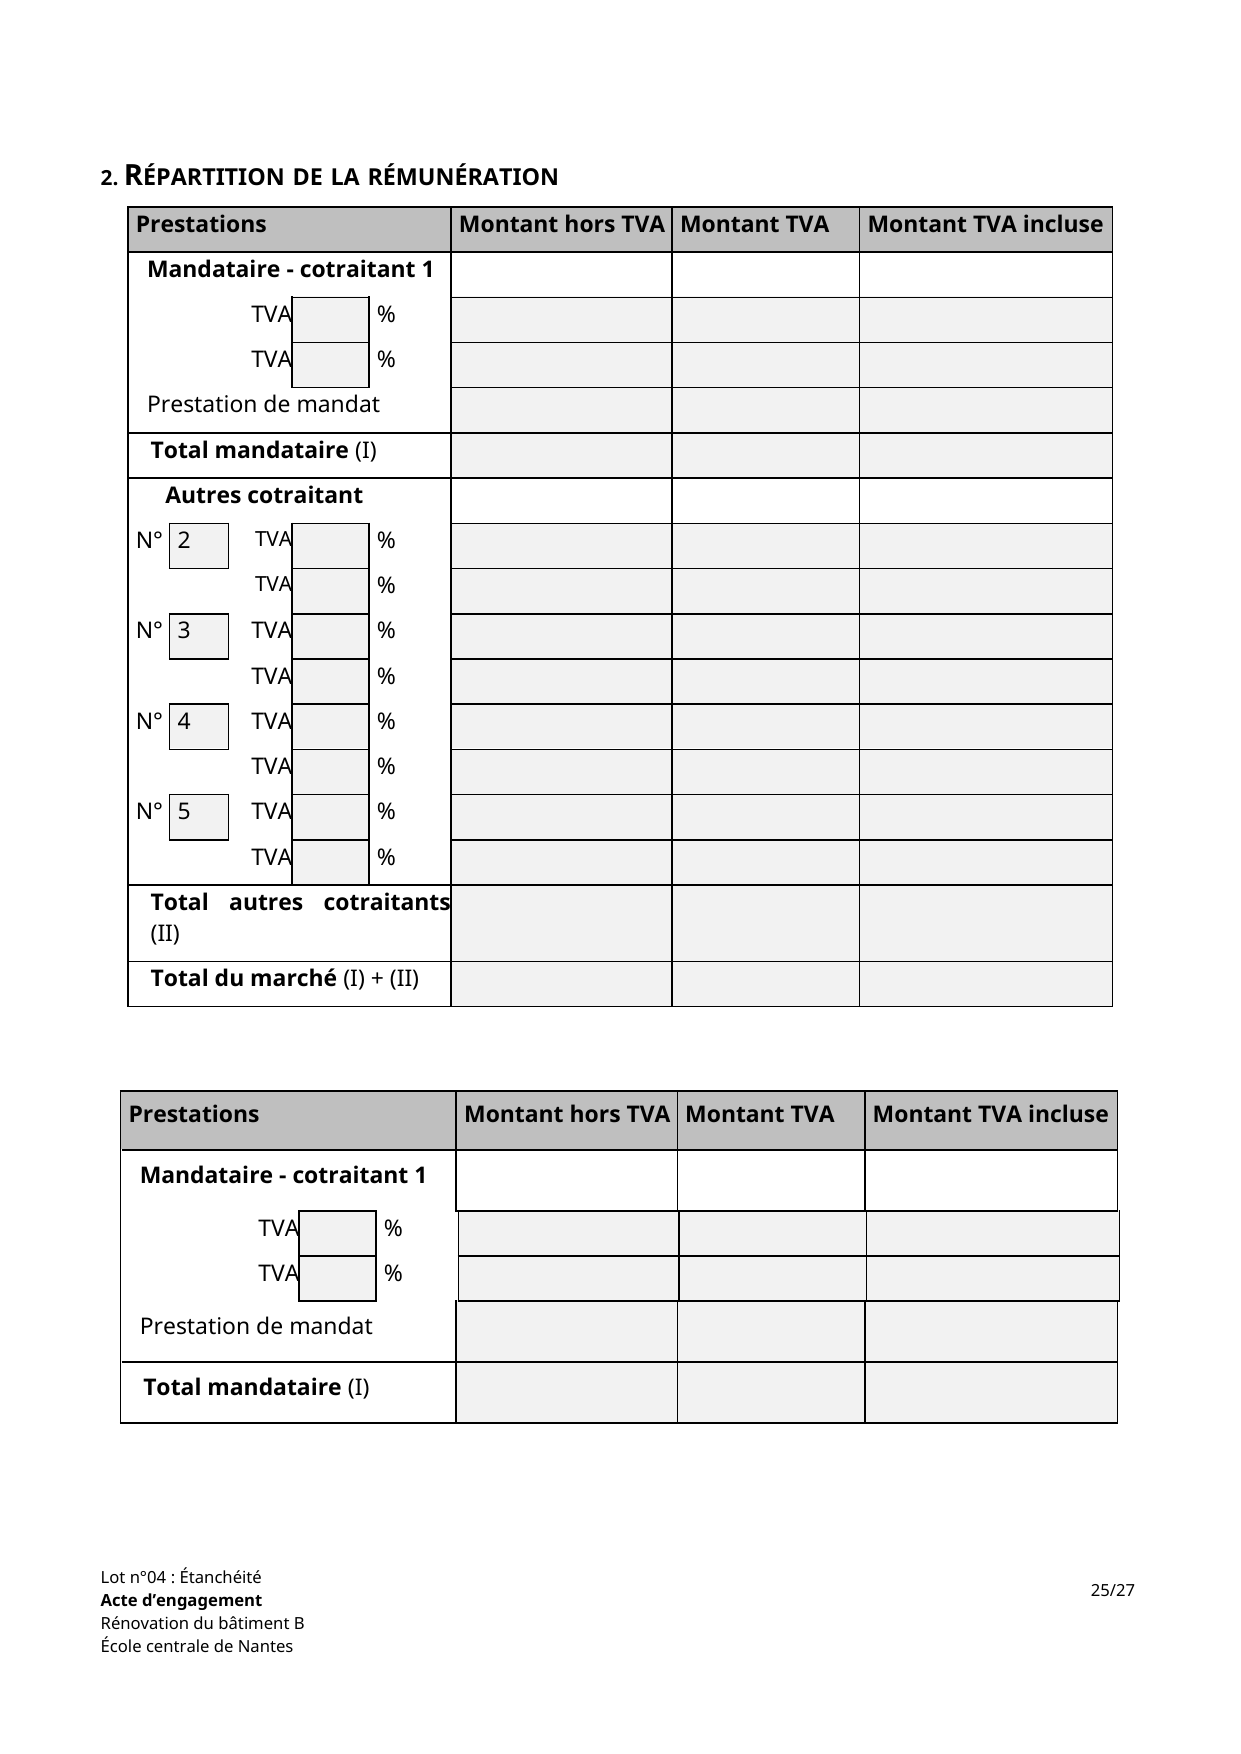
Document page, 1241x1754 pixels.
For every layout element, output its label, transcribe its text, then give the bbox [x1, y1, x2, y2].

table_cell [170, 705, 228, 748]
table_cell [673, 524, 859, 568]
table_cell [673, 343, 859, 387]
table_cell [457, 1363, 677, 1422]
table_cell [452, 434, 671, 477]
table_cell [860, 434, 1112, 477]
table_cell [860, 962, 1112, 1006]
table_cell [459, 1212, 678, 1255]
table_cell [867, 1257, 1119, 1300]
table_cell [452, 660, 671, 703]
list Répartition de la rémunération [100, 154, 1140, 193]
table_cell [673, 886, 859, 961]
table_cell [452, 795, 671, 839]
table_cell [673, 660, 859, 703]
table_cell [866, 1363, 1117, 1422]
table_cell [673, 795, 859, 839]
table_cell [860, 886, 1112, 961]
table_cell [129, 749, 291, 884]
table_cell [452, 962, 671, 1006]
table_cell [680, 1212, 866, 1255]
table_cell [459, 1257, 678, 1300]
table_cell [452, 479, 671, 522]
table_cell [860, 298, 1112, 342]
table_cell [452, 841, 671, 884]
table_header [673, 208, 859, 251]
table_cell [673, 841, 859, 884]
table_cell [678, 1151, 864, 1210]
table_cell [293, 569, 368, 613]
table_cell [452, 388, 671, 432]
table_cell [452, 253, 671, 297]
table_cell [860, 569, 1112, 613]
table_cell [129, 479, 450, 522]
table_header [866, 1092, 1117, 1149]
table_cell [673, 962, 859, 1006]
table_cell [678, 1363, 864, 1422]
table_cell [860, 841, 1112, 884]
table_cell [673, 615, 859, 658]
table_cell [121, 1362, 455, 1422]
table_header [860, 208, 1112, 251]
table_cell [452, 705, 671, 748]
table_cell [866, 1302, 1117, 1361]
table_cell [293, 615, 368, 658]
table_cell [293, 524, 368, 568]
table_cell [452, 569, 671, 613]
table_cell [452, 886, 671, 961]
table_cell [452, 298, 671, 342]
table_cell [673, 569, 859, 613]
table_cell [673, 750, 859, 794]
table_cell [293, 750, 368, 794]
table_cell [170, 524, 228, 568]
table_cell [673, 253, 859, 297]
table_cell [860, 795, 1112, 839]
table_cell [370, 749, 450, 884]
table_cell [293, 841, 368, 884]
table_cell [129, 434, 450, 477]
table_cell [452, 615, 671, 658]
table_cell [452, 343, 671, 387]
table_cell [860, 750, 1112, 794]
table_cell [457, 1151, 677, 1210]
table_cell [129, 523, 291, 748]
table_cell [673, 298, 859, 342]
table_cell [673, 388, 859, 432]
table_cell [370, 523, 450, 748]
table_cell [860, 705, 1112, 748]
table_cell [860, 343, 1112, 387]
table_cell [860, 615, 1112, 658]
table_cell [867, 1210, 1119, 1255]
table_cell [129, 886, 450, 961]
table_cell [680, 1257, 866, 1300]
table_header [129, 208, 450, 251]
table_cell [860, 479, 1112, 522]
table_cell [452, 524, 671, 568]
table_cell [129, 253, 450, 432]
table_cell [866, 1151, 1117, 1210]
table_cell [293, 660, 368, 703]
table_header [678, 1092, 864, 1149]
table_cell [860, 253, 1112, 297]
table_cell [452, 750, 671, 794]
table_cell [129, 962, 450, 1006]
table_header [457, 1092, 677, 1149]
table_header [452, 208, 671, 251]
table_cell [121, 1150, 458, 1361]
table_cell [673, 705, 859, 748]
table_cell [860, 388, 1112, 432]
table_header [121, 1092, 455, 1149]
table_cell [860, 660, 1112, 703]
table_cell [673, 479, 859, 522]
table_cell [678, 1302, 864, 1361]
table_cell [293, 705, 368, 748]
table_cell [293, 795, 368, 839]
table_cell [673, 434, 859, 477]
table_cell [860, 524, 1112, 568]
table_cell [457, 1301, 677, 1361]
